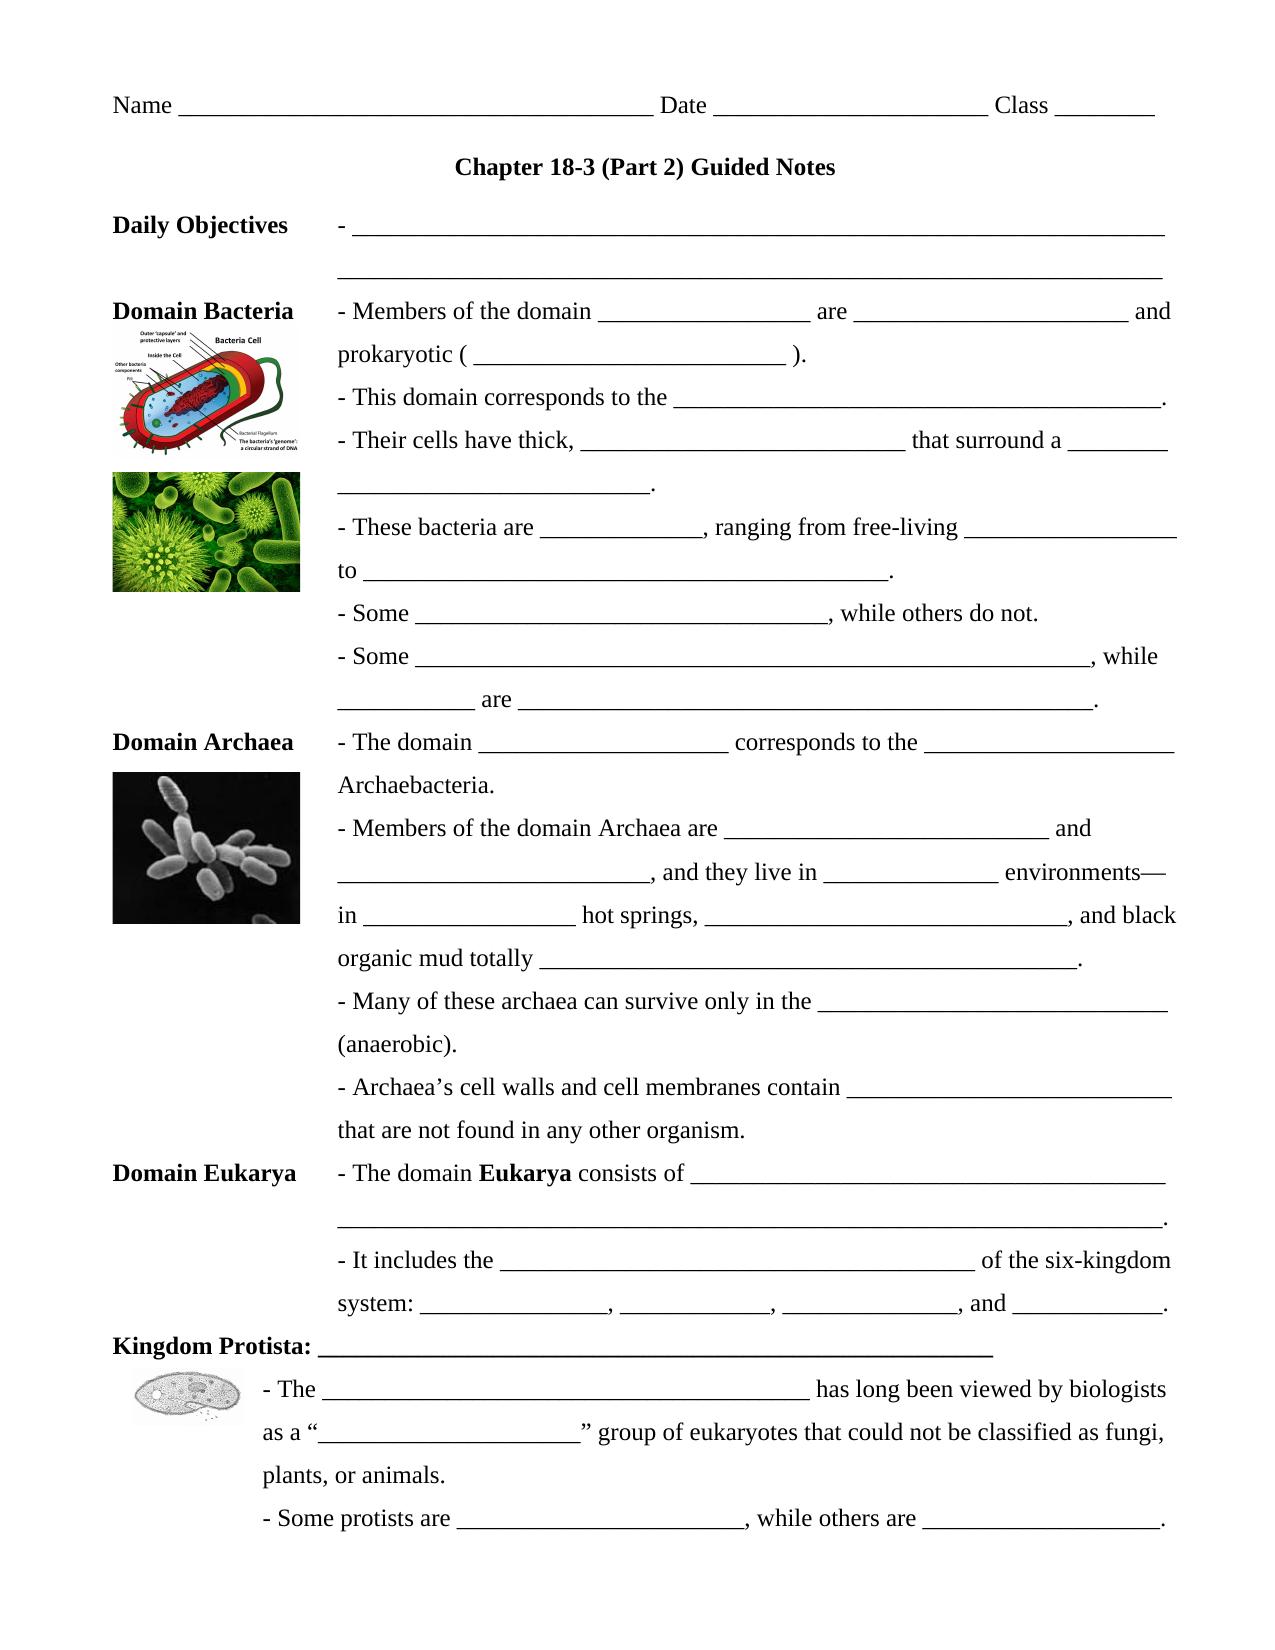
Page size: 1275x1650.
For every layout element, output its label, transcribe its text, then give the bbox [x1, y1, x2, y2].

text - Members of the domain Archaea are __________________________ and _________________________, and they live in ______________ environments—in _________________ hot springs, _____________________________, and black organic mud totally ___________________________________________. [337, 813, 1177, 972]
text - This domain corresponds to the _______________________________________. [300, 382, 1177, 411]
text Domain Eukarya - The domain Eukarya consists of ______________________________________ __________________________________________________________________. [112, 1158, 1177, 1230]
picture [112, 322, 300, 459]
text - It includes the ______________________________________ of the six-kingdom system: _______________, ____________, ______________, and ____________. [337, 1245, 1177, 1317]
text Kingdom Protista: ______________________________________________________ [112, 1331, 1177, 1360]
text Domain Bacteria - Members of the domain _________________ are ______________________ and prokaryotic ( _________________________ ). [112, 296, 1177, 368]
text Domain Archaea - The domain ____________________ corresponds to the ____________________ Archaebacteria. [112, 727, 1177, 799]
text - Archaea’s cell walls and cell membranes contain __________________________ that are not found in any other organism. [337, 1072, 1177, 1144]
text - Their cells have thick, __________________________ that surround a ________ _________________________. [337, 425, 1177, 497]
text - Some _________________________________, while others do not. [262, 598, 1177, 627]
text __________________________________________________________________ [112, 253, 1177, 282]
text Name ______________________________________ Date ______________________ Class ________ [112, 90, 1177, 119]
text - Many of these archaea can survive only in the ____________________________ (anaerobic). [337, 986, 1177, 1058]
text - The _______________________________________ has long been viewed by biologists as a “_____________________” group of eukaryotes that could not be classified as fungi, plants, or animals. [262, 1374, 1177, 1489]
picture [112, 472, 300, 592]
text - Some ______________________________________________________, while ___________ are ______________________________________________. [337, 641, 1177, 713]
text Daily Objectives - _________________________________________________________________ [112, 210, 1177, 238]
text - Some protists are _______________________, while others are ___________________. [187, 1503, 1177, 1532]
picture [131, 1368, 244, 1426]
text Chapter 18-3 (Part 2) Guided Notes [112, 152, 1177, 181]
picture [112, 772, 300, 924]
text - These bacteria are _____________, ranging from free-living _________________ to __________________________________________. [337, 512, 1177, 583]
